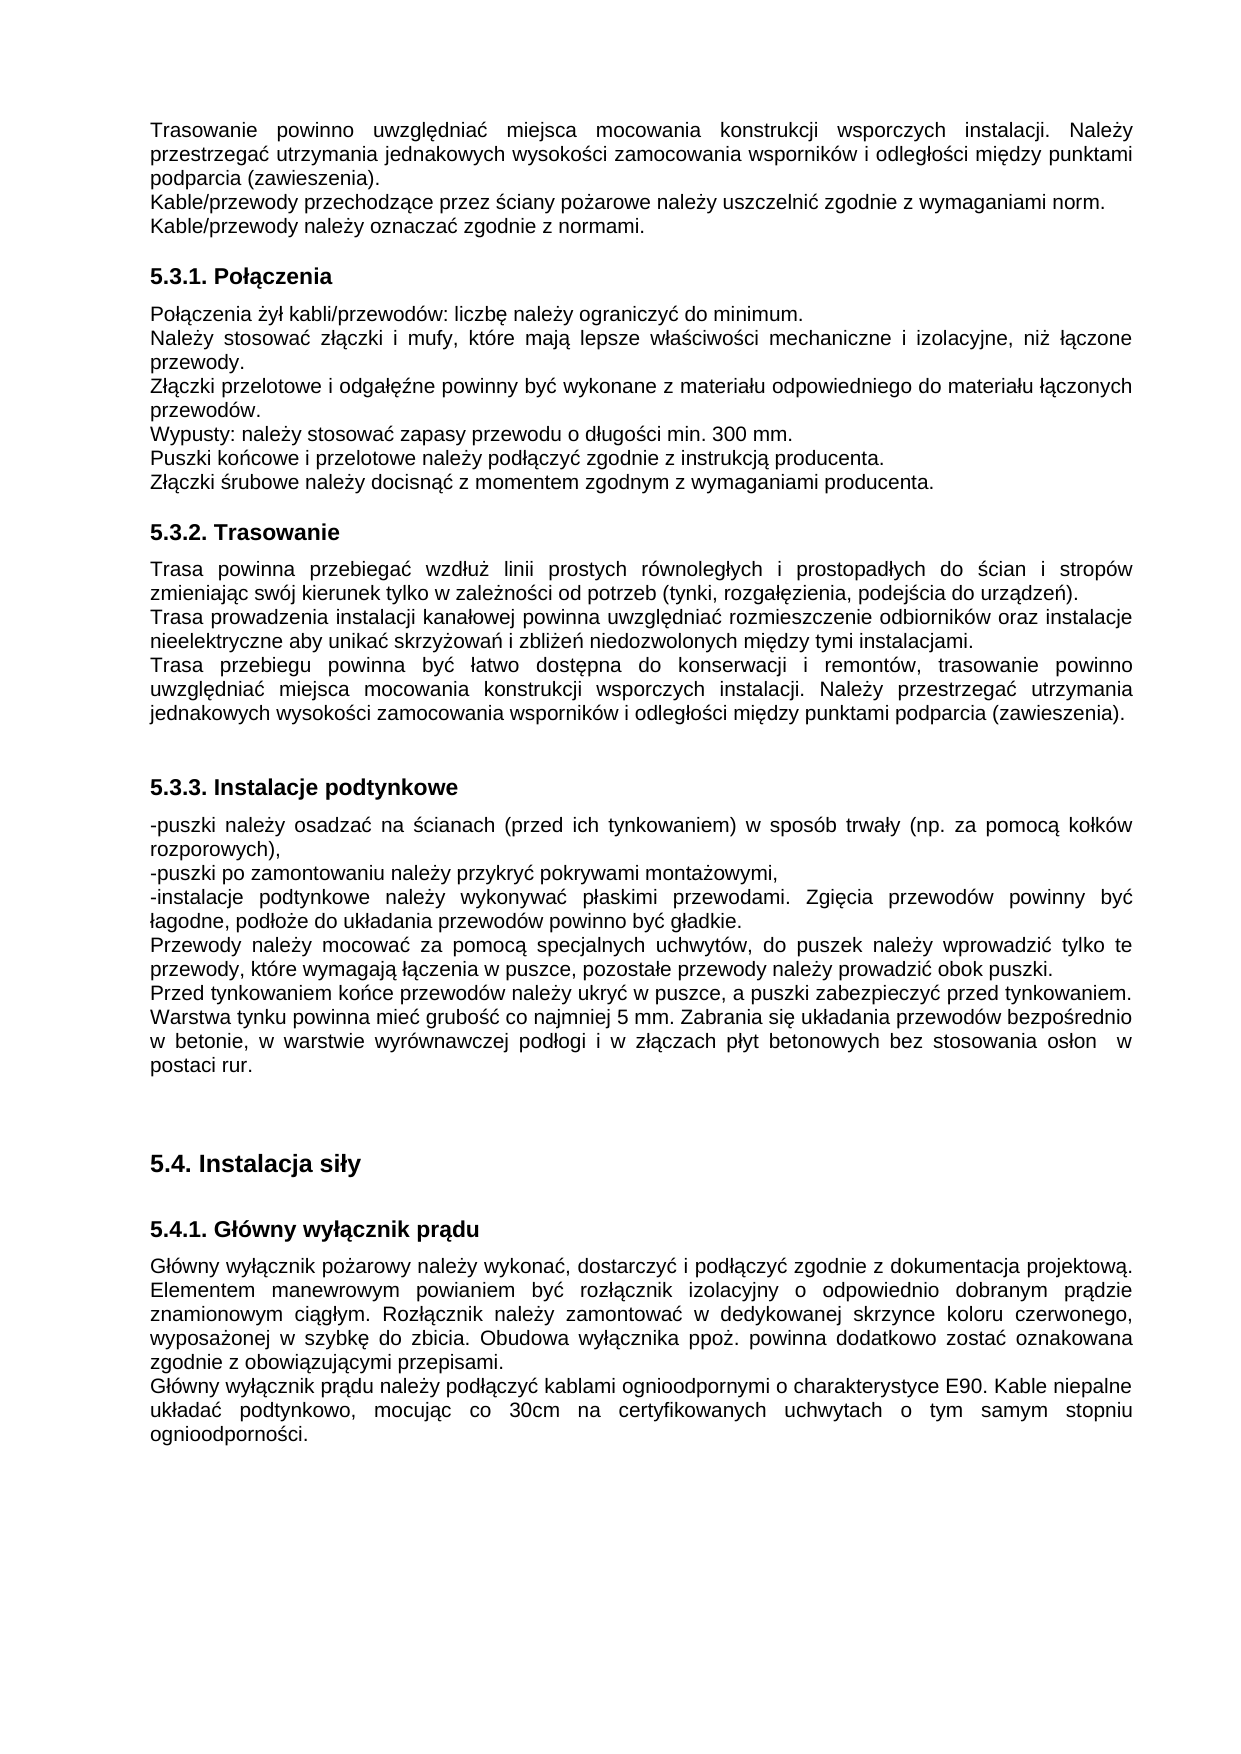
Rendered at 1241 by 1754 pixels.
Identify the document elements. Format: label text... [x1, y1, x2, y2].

text Połączenia żył kabli/przewodów: liczbę należy ograniczyć do minimum. [150, 302, 1134, 326]
subtitle Instalacje podtynkowe [150, 774, 1134, 800]
text Główny wyłącznik prądu należy podłączyć kablami ognioodpornymi o charakterystyce E90. Kable niepalne układać podtynkowo, mocując co 30cm na certyfikowanych uchwytach o tym samym stopniu ognioodporności. [150, 1374, 1134, 1446]
text Kable/przewody należy oznaczać zgodnie z normami. [150, 214, 1134, 238]
subtitle Główny wyłącznik prądu [150, 1216, 1134, 1242]
list Przewody należy mocować za pomocą specjalnych uchwytów, do puszek należy wprowadzić tylko te przewody, które wymagają łączenia w puszce, pozostałe przewody należy prowadzić obok puszki. [150, 933, 1134, 981]
subtitle Instalacja siły [150, 1149, 1134, 1178]
list Trasowanie powinno uwzględniać miejsca mocowania konstrukcji wsporczych instalacji. Należy przestrzegać utrzymania jednakowych wysokości zamocowania wsporników i odległości między punktami podparcia (zawieszenia). [150, 118, 1134, 190]
list Trasa przebiegu powinna być łatwo dostępna do konserwacji i remontów, trasowanie powinno uwzględniać miejsca mocowania konstrukcji wsporczych instalacji. Należy przestrzegać utrzymania jednakowych wysokości zamocowania wsporników i odległości między punktami podparcia (zawieszenia). [150, 653, 1134, 725]
list Trasa powinna przebiegać wzdłuż linii prostych równoległych i prostopadłych do ścian i stropów zmieniając swój kierunek tylko w zależności od potrzeb (tynki, rozgałęzienia, podejścia do urządzeń). [150, 557, 1134, 605]
list -instalacje podtynkowe należy wykonywać płaskimi przewodami. Zgięcia przewodów powinny być łagodne, podłoże do układania przewodów powinno być gładkie. [150, 885, 1134, 933]
text Złączki przelotowe i odgałęźne powinny być wykonane z materiału odpowiedniego do materiału łączonych przewodów. [150, 374, 1134, 422]
text Kable/przewody przechodzące przez ściany pożarowe należy uszczelnić zgodnie z wymaganiami norm. [150, 190, 1134, 214]
list -puszki należy osadzać na ścianach (przed ich tynkowaniem) w sposób trwały (np. za pomocą kołków rozporowych), [150, 813, 1134, 861]
text Puszki końcowe i przelotowe należy podłączyć zgodnie z instrukcją producenta. [150, 446, 1134, 469]
subtitle Trasowanie [150, 518, 1134, 545]
text Główny wyłącznik pożarowy należy wykonać, dostarczyć i podłączyć zgodnie z dokumentacja projektową. Elementem manewrowym powianiem być rozłącznik izolacyjny o odpowiednio dobranym prądzie znamionowym ciągłym. Rozłącznik należy zamontować w dedykowanej skrzynce koloru czerwonego, wyposażonej w szybkę do zbicia. Obudowa wyłącznika ppoż. powinna dodatkowo zostać oznakowana zgodnie z obowiązującymi przepisami. [150, 1254, 1134, 1374]
text Złączki śrubowe należy docisnąć z momentem zgodnym z wymaganiami producenta. [150, 469, 1134, 493]
text Należy stosować złączki i mufy, które mają lepsze właściwości mechaniczne i izolacyjne, niż łączone przewody. [150, 326, 1134, 374]
list Trasa prowadzenia instalacji kanałowej powinna uwzględniać rozmieszczenie odbiorników oraz instalacje nieelektryczne aby unikać skrzyżowań i zbliżeń niedozwolonych między tymi instalacjami. [150, 605, 1134, 653]
list Przed tynkowaniem końce przewodów należy ukryć w puszce, a puszki zabezpieczyć przed tynkowaniem. Warstwa tynku powinna mieć grubość co najmniej 5 mm. Zabrania się układania przewodów bezpośrednio w betonie, w warstwie wyrównawczej podłogi i w złączach płyt betonowych bez stosowania osłon w postaci rur. [150, 981, 1134, 1076]
list -puszki po zamontowaniu należy przykryć pokrywami montażowymi, [150, 861, 1134, 885]
text Wypusty: należy stosować zapasy przewodu o długości min. . [150, 422, 1134, 446]
subtitle Połączenia [150, 263, 1134, 289]
